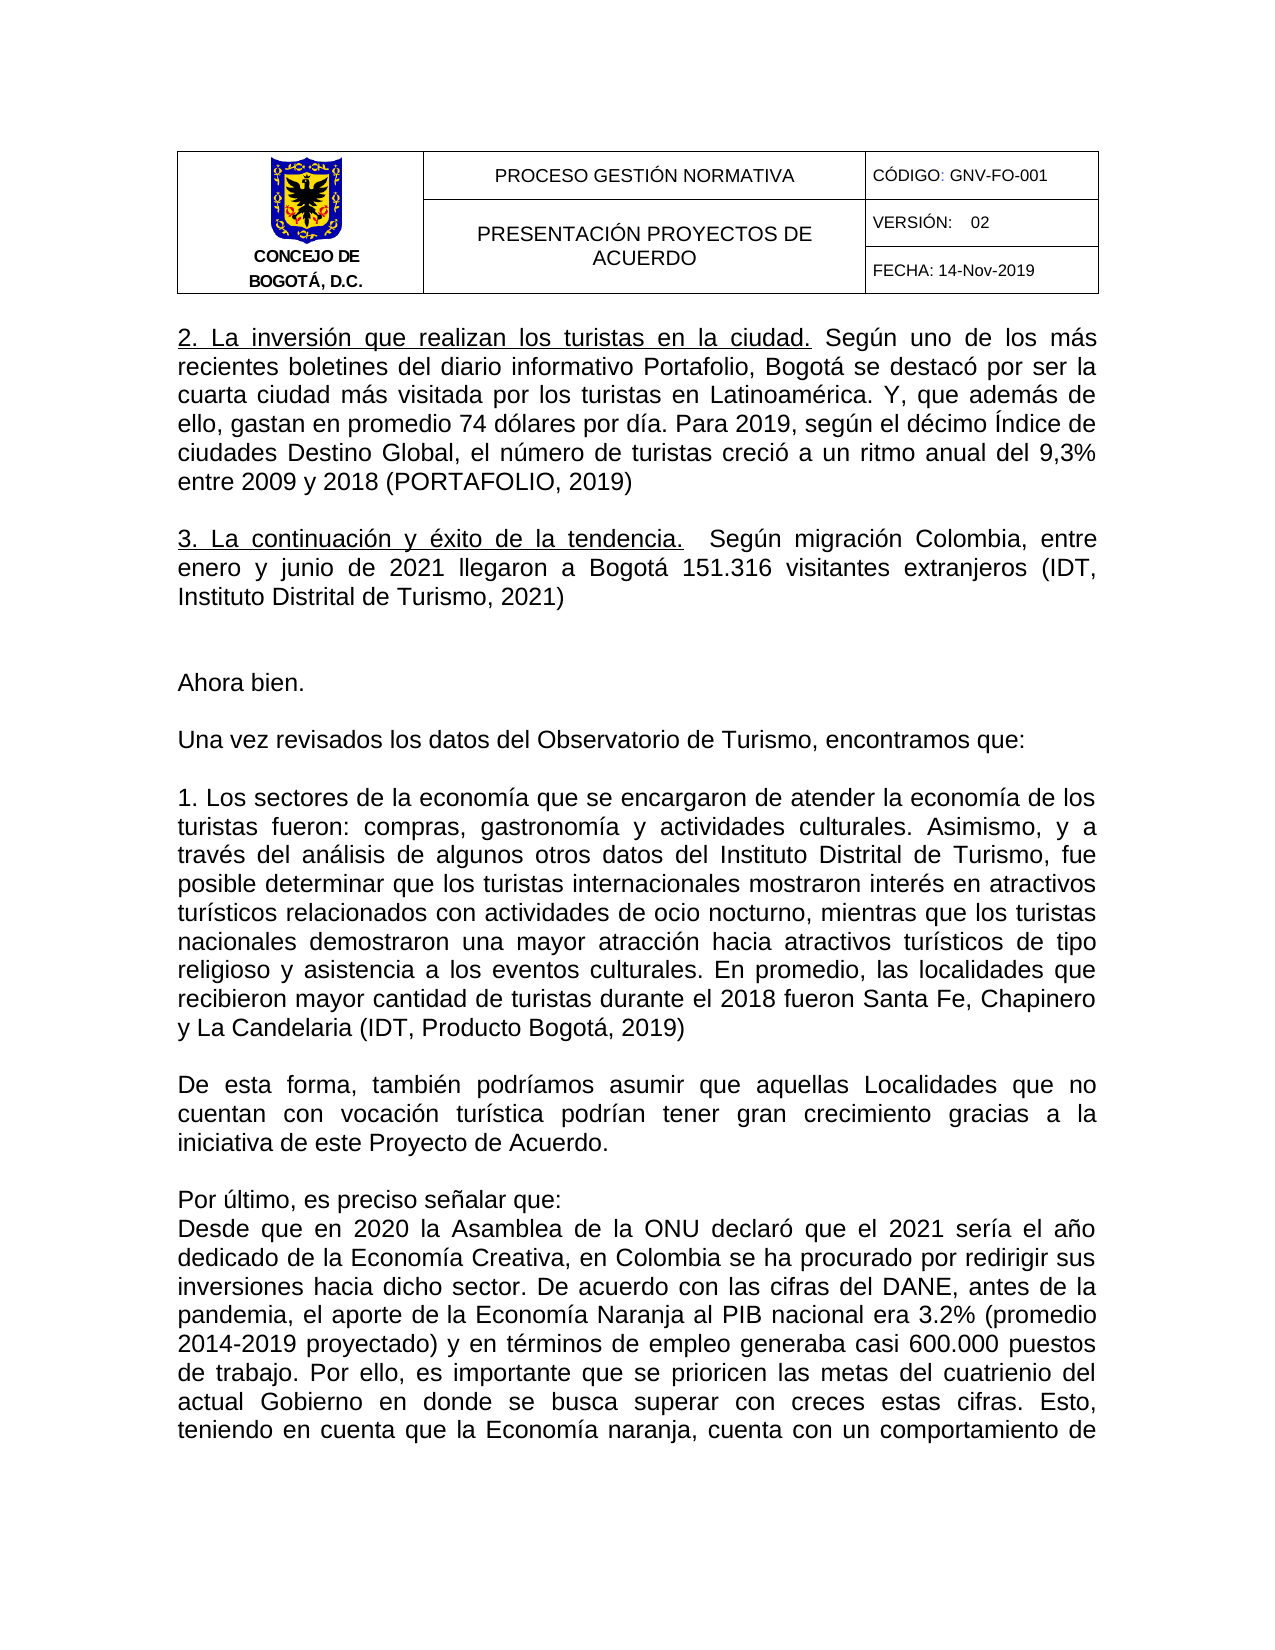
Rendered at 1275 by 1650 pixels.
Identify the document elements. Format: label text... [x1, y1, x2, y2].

text 1. Los sectores de la economía que se encargaron de atender la economía de los turistas fueron: compras, gastronomía y actividades culturales. Asimismo, y a través del análisis de algunos otros datos del Instituto Distrital de Turismo, fue posible determinar que los turistas internacionales mostraron interés en atractivos turísticos relacionados con actividades de ocio nocturno, mientras que los turistas nacionales demostraron una mayor atracción hacia atractivos turísticos de tipo religioso y asistencia a los eventos culturales. En promedio, las localidades que recibieron mayor cantidad de turistas durante el 2018 fueron Santa Fe, Chapinero y La Candelaria (IDT, Producto Bogotá, 2019) [177, 783, 1098, 1042]
text 2. La inversión que realizan los turistas en la ciudad. Según uno de los más recientes boletines del diario informativo Portafolio, Bogotá se destacó por ser la cuarta ciudad más visitada por los turistas en Latinoamérica. Y, que además de ello, gastan en promedio 74 dólares por día. Para 2019, según el décimo Índice de ciudades Destino Global, el número de turistas creció a un ritmo anual del 9,3% entre 2009 y 2018 (PORTAFOLIO, 2019) [177, 323, 1098, 495]
text De esta forma, también podríamos asumir que aquellas Localidades que no cuentan con vocación turística podrían tener gran crecimiento gracias a la iniciativa de este Proyecto de Acuerdo. [177, 1070, 1098, 1157]
text 3. La continuación y éxito de la tendencia. Según migración Colombia, entre enero y junio de 2021 llegaron a Bogotá 151.316 visitantes extranjeros (IDT, Instituto Distrital de Turismo, 2021) [177, 524, 1098, 610]
text Por último, es preciso señalar que: [177, 1185, 1098, 1214]
text Ahora bien. [177, 668, 1098, 697]
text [177, 1214, 1098, 1444]
text Una vez revisados los datos del Observatorio de Turismo, encontramos que: [177, 725, 1098, 754]
